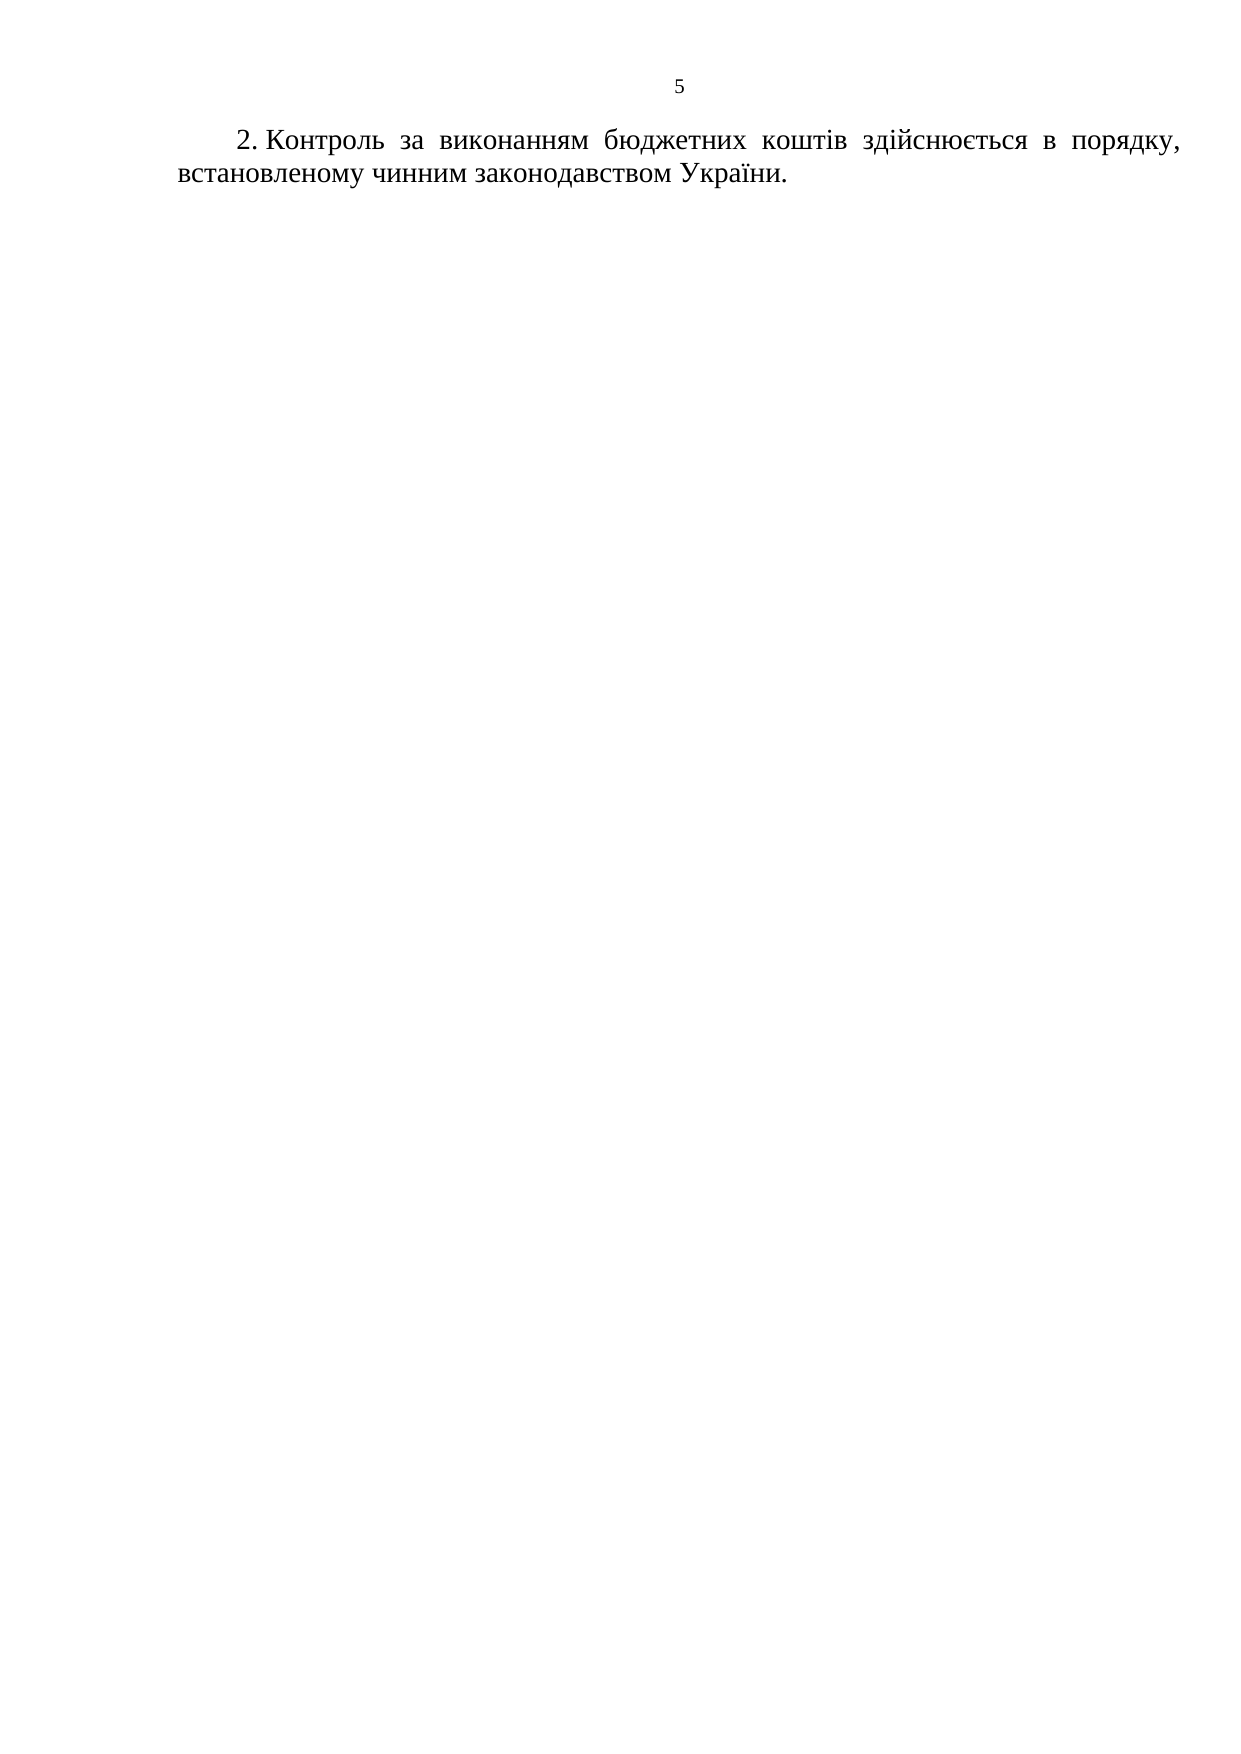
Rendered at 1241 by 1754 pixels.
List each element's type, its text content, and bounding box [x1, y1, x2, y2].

text 2. Контроль за виконанням бюджетних коштів здійснюється в порядку, встановленому чинним законодавством України. [177, 122, 1181, 189]
